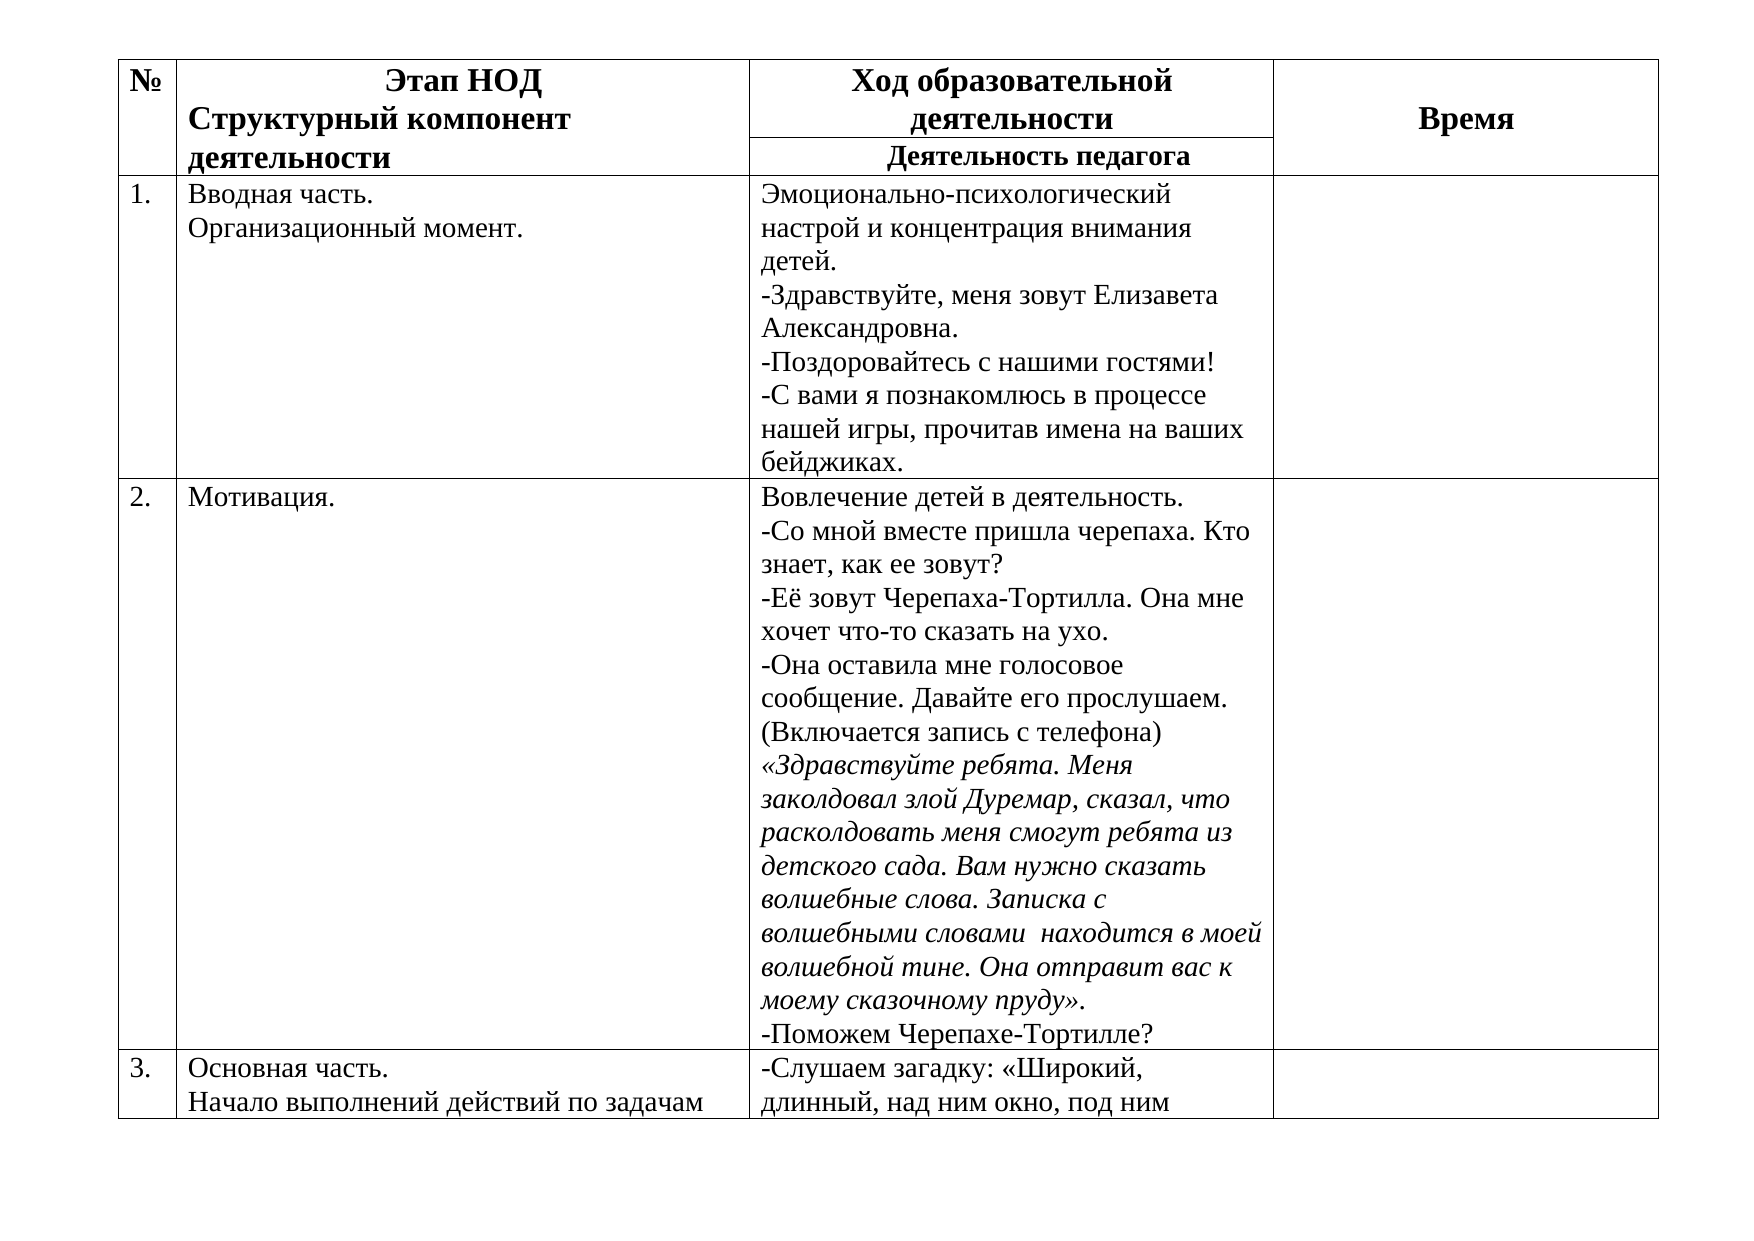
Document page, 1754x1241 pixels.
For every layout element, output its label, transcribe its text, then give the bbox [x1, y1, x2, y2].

table_cell Вовлечение детей в деятельность. -Со мной вместе пришла черепаха. Кто знает, как ее зовут? -Её зовут Черепаха-Тортилла. Она мне хочет что-то сказать на ухо. -Она оставила мне голосовое сообщение. Давайте его прослушаем. (Включается запись с телефона) «Здравствуйте ребята. Меня заколдовал злой Дуремар, сказал, что расколдовать меня смогут ребята из детского сада. Вам нужно сказать волшебные слова. Записка с волшебными словами находится в моей волшебной тине. Она отправит вас к моему сказочному пруду». -Поможем Черепахе-Тортилле? [750, 479, 1273, 1049]
table_cell Вводная часть. Организационный момент. [177, 176, 749, 478]
table_cell Мотивация. [177, 479, 749, 1049]
table_header Время [1274, 60, 1658, 175]
table_cell Эмоционально-психологический настрой и концентрация внимания детей. -Здравствуйте, меня зовут Елизавета Александровна. -Поздоровайтесь с нашими гостями! -С вами я познакомлюсь в процессе нашей игры, прочитав имена на ваших бейджиках. [750, 176, 1273, 478]
table_header № [119, 60, 176, 175]
table_cell 3. [119, 1050, 176, 1117]
table_cell [1274, 176, 1658, 478]
table_header Этап НОД Структурный компонент деятельности [177, 60, 749, 175]
table_cell 2. [119, 479, 176, 1049]
table_cell 1. [119, 176, 176, 478]
table_cell [1274, 479, 1658, 1049]
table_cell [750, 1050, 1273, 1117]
table_cell Деятельность педагога [750, 138, 1273, 175]
table_cell [1274, 1050, 1658, 1117]
table_header Ход образовательной деятельности [750, 60, 1273, 137]
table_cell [177, 1050, 749, 1117]
